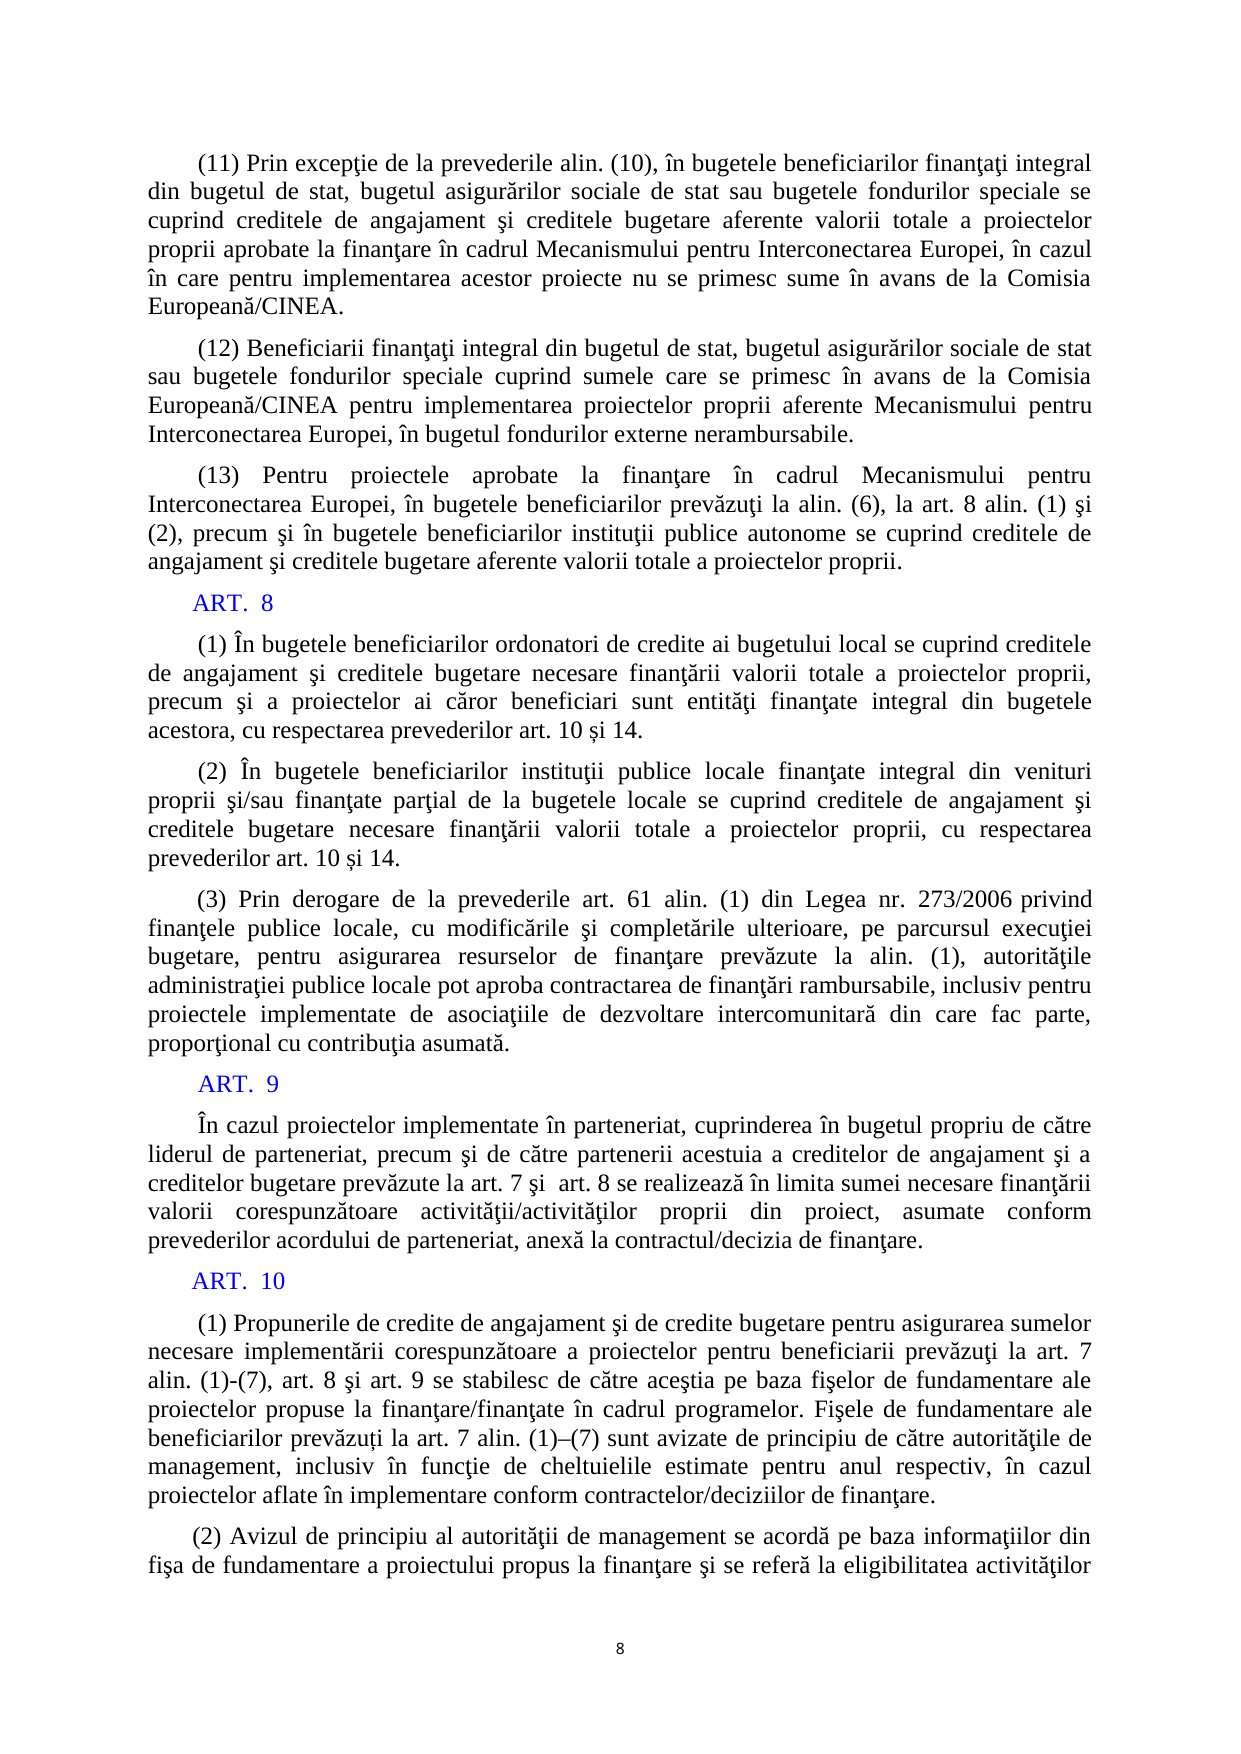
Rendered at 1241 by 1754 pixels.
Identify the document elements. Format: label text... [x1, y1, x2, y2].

text (11) Prin excepţie de la prevederile alin. (10), în bugetele beneficiarilor finanţaţi integral din bugetul de stat, bugetul asigurărilor sociale de stat sau bugetele fondurilor speciale se cuprind creditele de angajament şi creditele bugetare aferente valorii totale a proiectelor proprii aprobate la finanţare în cadrul Mecanismului pentru Interconectarea Europei, în cazul în care pentru implementarea acestor proiecte nu se primesc sume în avans de la Comisia Europeană/CINEA. [148, 148, 1093, 320]
text (12) Beneficiarii finanţaţi integral din bugetul de stat, bugetul asigurărilor sociale de stat sau bugetele fondurilor speciale cuprind sumele care se primesc în avans de la Comisia Europeană/CINEA pentru implementarea proiectelor proprii aferente Mecanismului pentru Interconectarea Europei, în bugetul fondurilor externe nerambursabile. [148, 333, 1093, 448]
text (3) Prin derogare de la prevederile art. 61 alin. (1) din Legea nr. 273/2006 privind finanţele publice locale, cu modificările şi completările ulterioare, pe parcursul execuţiei bugetare, pentru asigurarea resurselor de finanţare prevăzute la alin. (1), autorităţile administraţiei publice locale pot aproba contractarea de finanţări rambursabile, inclusiv pentru proiectele implementate de asociaţiile de dezvoltare intercomunitară din care fac parte, proporţional cu contribuţia asumată. [148, 884, 1093, 1056]
text În cazul proiectelor implementate în parteneriat, cuprinderea în bugetul propriu de către liderul de parteneriat, precum şi de către partenerii acestuia a creditelor de angajament şi a creditelor bugetare prevăzute la art. 7 şi art. 8 se realizează în limita sumei necesare finanţării valorii corespunzătoare activităţii/activităţilor proprii din proiect, asumate conform prevederilor acordului de parteneriat, anexă la contractul/decizia de finanţare. [148, 1110, 1093, 1254]
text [148, 1521, 1093, 1579]
text (13) Pentru proiectele aprobate la finanţare în cadrul Mecanismului pentru Interconectarea Europei, în bugetele beneficiarilor prevăzuţi la alin. (6), la art. 8 alin. (1) şi (2), precum şi în bugetele beneficiarilor instituţii publice autonome se cuprind creditele de angajament şi creditele bugetare aferente valorii totale a proiectelor proprii. [148, 460, 1093, 575]
text (1) Propunerile de credite de angajament şi de credite bugetare pentru asigurarea sumelor necesare implementării corespunzătoare a proiectelor pentru beneficiarii prevăzuţi la art. 7 alin. (1)-(7), art. 8 şi art. 9 se stabilesc de către aceştia pe baza fişelor de fundamentare ale proiectelor propuse la finanţare/finanţate în cadrul programelor. Fişele de fundamentare ale beneficiarilor prevăzuți la art. 7 alin. (1)–(7) sunt avizate de principiu de către autorităţile de management, inclusiv în funcţie de cheltuielile estimate pentru anul respectiv, în cazul proiectelor aflate în implementare conform contractelor/deciziilor de finanţare. [148, 1308, 1093, 1509]
text ART. 10 [148, 1266, 1093, 1295]
text ART. 8 [148, 588, 1093, 616]
text ART. 9 [148, 1069, 1093, 1098]
text (2) În bugetele beneficiarilor instituţii publice locale finanţate integral din venituri proprii şi/sau finanţate parţial de la bugetele locale se cuprind creditele de angajament şi creditele bugetare necesare finanţării valorii totale a proiectelor proprii, cu respectarea prevederilor art. 10 și 14. [148, 756, 1093, 871]
text (1) În bugetele beneficiarilor ordonatori de credite ai bugetului local se cuprind creditele de angajament şi creditele bugetare necesare finanţării valorii totale a proiectelor proprii, precum şi a proiectelor ai căror beneficiari sunt entităţi finanţate integral din bugetele acestora, cu respectarea prevederilor art. 10 și 14. [148, 629, 1093, 744]
